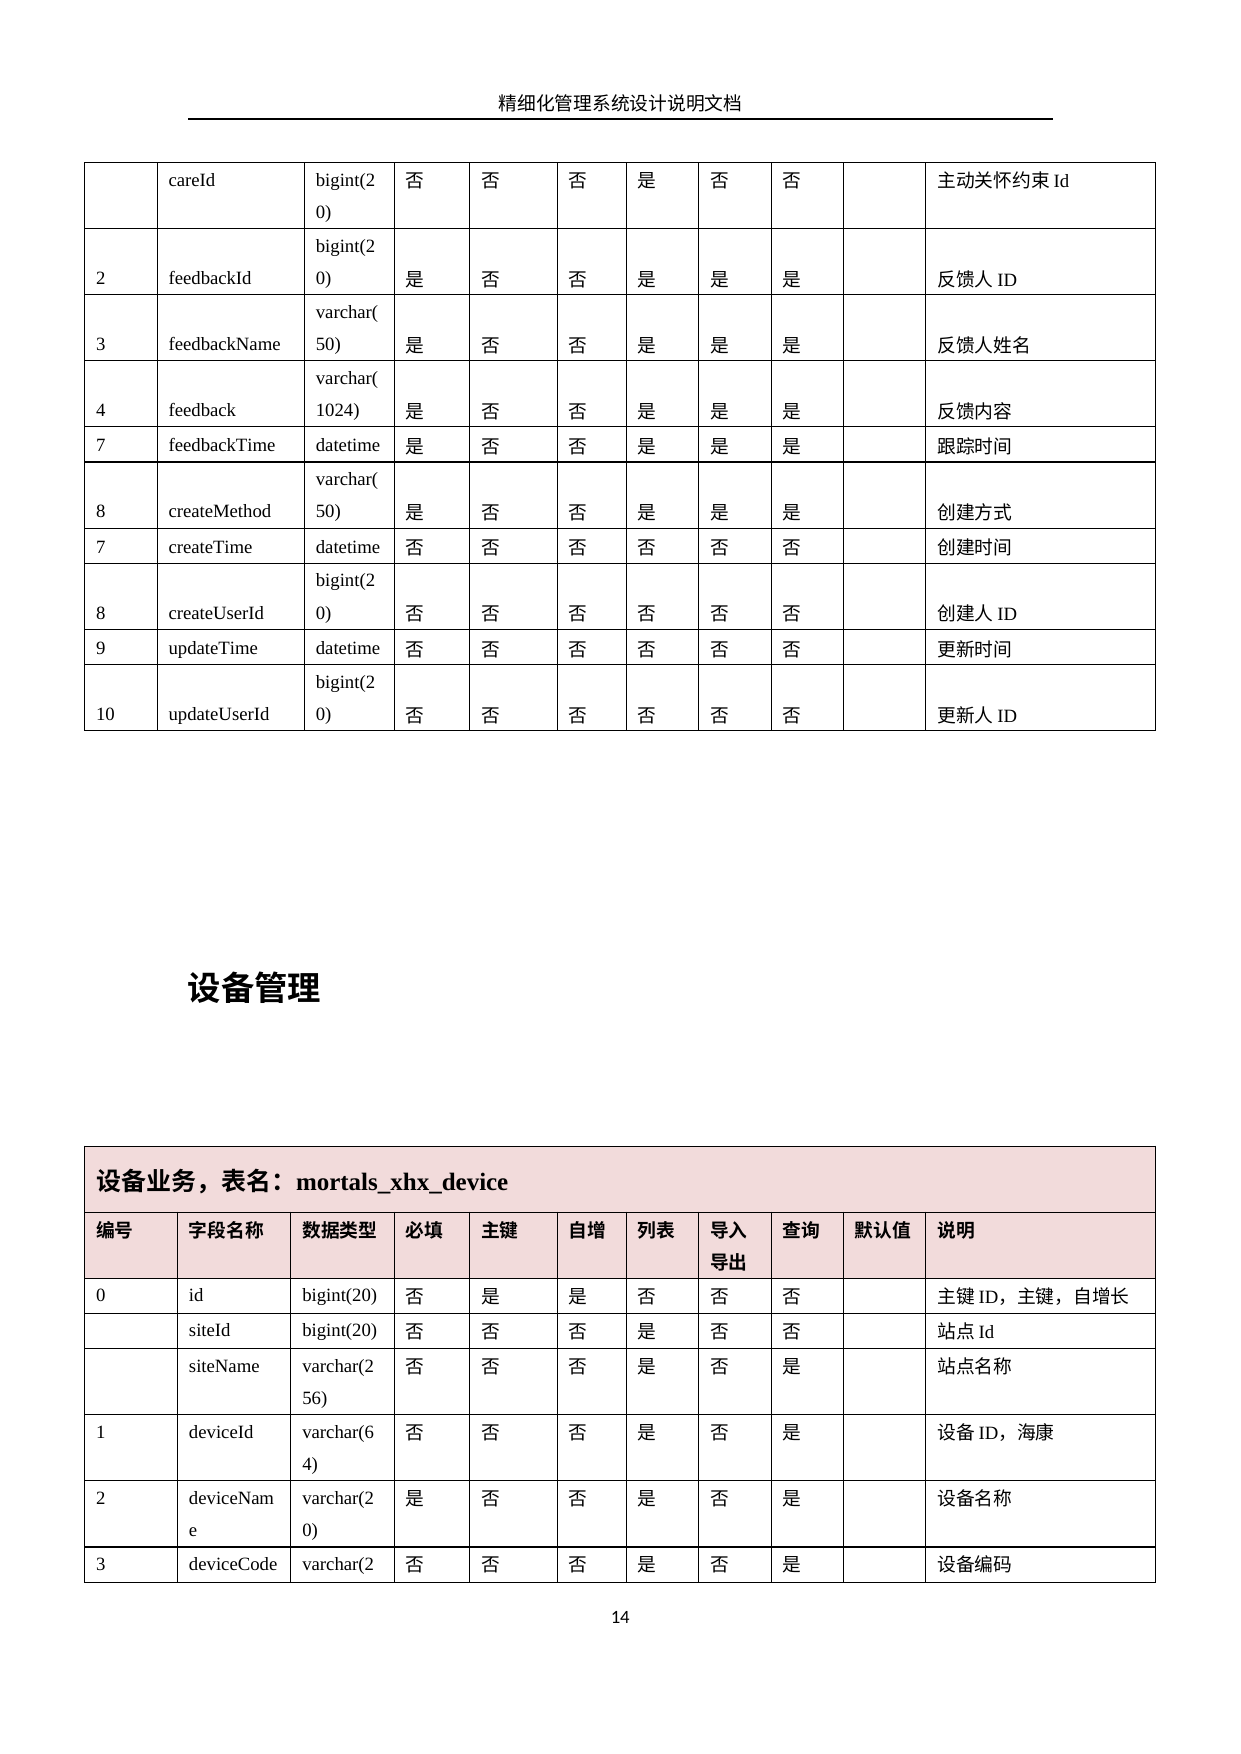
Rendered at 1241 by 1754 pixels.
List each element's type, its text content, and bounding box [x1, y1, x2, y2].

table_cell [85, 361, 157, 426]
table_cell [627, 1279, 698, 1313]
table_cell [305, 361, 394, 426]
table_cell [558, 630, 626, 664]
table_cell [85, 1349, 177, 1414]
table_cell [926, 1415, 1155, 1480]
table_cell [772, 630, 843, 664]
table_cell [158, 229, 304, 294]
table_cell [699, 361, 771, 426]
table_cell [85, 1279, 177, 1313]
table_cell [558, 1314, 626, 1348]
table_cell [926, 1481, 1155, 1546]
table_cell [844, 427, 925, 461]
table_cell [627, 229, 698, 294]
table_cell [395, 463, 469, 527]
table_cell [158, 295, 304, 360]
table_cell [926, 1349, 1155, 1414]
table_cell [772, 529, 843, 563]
table_cell careId [158, 163, 304, 228]
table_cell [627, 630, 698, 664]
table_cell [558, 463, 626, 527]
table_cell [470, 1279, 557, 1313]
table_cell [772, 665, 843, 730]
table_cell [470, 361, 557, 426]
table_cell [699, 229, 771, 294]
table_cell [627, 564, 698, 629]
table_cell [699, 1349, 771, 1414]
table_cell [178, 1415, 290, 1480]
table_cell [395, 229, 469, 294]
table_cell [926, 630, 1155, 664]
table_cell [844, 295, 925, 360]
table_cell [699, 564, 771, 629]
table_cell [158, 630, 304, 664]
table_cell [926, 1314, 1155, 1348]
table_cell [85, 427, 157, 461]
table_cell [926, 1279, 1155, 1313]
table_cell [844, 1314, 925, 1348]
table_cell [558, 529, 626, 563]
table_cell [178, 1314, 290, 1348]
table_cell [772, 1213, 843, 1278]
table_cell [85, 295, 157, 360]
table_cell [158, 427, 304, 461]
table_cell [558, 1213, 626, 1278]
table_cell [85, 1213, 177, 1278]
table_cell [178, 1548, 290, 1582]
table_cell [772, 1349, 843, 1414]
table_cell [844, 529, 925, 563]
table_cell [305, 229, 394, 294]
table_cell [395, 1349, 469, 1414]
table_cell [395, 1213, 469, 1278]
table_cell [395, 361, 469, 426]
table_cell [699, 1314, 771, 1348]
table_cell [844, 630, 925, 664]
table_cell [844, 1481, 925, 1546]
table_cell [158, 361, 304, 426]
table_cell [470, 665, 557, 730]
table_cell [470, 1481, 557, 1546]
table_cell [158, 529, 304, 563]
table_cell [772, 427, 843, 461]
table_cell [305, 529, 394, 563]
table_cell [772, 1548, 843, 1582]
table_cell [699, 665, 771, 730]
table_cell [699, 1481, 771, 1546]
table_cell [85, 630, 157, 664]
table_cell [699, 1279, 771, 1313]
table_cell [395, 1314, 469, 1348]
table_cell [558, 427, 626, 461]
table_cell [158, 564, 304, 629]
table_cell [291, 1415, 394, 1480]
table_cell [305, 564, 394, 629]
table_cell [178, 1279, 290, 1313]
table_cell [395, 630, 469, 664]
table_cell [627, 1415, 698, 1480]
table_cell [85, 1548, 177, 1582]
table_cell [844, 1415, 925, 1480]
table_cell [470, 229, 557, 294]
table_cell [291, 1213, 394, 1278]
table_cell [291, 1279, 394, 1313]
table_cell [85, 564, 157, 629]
table_cell 是 [627, 163, 698, 228]
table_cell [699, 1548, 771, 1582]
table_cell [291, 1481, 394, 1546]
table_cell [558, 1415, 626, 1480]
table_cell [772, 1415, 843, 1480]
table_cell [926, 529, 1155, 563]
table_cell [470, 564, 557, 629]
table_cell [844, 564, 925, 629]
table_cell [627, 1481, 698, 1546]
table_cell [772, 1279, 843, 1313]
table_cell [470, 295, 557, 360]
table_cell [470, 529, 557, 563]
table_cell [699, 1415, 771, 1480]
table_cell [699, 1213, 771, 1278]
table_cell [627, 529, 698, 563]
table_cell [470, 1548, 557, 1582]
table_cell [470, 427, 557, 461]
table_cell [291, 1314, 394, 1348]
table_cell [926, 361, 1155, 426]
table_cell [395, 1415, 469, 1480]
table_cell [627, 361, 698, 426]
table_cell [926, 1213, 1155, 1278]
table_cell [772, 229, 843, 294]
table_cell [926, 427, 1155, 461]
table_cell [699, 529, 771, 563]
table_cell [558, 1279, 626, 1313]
table_cell 否 [558, 163, 626, 228]
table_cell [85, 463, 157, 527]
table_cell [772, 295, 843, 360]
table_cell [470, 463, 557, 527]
subtitle 设备管理 [187, 953, 1053, 1018]
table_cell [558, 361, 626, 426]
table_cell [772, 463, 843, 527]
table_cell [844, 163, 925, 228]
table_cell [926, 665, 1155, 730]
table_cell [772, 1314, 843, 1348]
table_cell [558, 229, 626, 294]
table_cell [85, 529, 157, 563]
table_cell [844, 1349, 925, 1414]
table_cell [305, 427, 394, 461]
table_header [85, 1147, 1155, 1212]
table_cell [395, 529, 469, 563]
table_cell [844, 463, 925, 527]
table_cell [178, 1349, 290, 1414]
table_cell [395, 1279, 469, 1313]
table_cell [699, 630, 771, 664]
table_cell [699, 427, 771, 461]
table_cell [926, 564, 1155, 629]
table_cell 否 [395, 163, 469, 228]
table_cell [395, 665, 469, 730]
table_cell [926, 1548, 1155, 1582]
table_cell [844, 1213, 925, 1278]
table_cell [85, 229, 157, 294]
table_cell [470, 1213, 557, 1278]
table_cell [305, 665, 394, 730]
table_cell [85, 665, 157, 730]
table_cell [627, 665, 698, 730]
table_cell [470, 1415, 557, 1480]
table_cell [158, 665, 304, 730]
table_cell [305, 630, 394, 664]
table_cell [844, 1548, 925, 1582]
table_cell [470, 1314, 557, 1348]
table_cell 否 [470, 163, 557, 228]
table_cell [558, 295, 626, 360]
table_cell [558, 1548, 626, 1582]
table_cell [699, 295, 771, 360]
table_cell bigint(20) [305, 163, 394, 228]
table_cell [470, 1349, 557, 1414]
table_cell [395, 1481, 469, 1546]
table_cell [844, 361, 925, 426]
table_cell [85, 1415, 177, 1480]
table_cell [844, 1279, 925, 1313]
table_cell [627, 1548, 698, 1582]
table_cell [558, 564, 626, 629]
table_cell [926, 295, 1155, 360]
table_cell [85, 163, 157, 228]
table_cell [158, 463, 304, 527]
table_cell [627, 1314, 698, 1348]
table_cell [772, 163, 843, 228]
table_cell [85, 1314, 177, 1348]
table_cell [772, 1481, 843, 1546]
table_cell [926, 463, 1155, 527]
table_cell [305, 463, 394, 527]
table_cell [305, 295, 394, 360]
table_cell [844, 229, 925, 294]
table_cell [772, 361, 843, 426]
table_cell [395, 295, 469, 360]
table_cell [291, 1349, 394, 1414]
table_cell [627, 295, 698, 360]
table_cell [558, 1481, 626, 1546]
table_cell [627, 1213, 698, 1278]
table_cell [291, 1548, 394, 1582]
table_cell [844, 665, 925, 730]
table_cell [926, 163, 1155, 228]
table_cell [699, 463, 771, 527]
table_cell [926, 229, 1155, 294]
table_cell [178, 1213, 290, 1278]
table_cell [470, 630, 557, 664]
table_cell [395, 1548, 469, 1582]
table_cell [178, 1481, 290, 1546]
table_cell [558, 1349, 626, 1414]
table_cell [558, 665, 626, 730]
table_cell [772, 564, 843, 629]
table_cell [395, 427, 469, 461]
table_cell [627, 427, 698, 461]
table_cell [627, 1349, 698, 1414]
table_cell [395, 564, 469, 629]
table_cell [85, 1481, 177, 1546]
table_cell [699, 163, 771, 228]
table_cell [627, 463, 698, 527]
